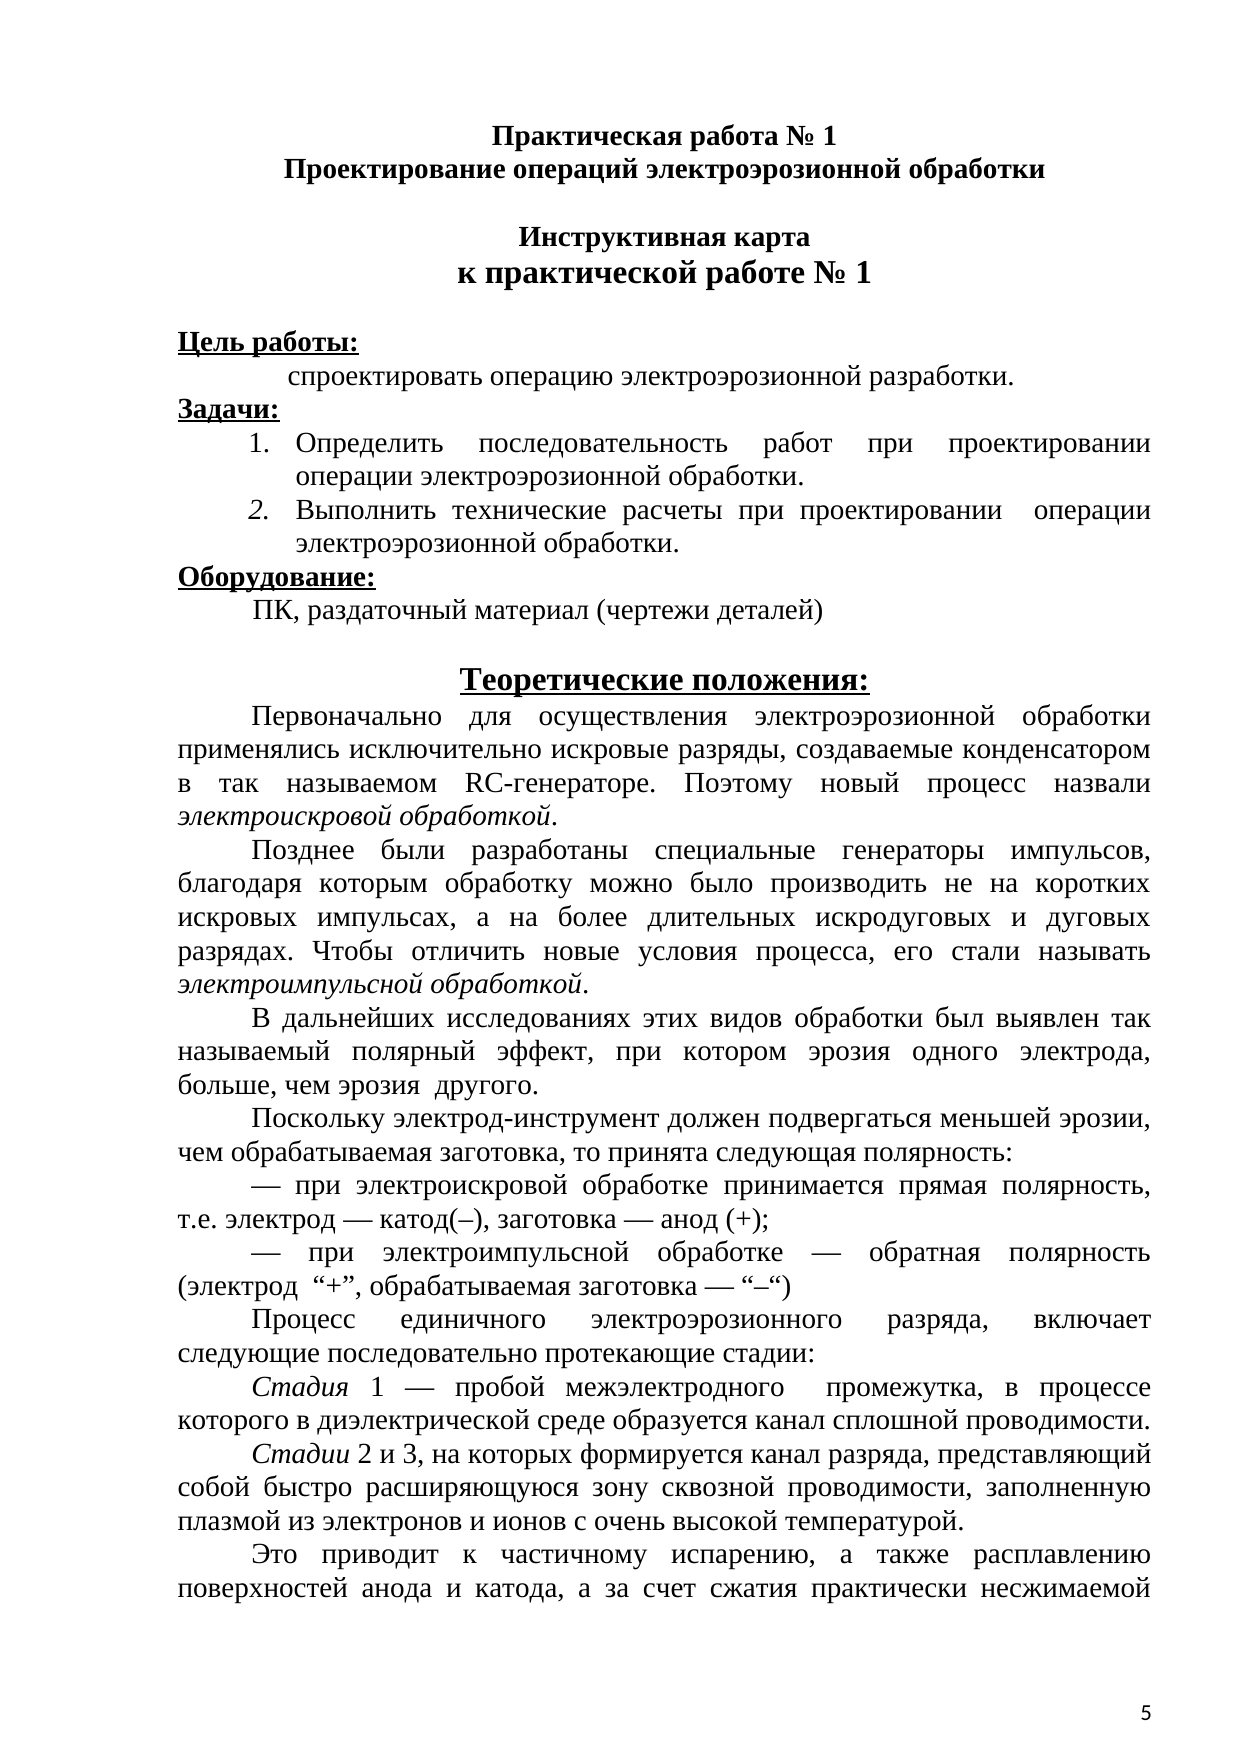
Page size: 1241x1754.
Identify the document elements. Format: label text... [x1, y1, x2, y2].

text Цель работы: [177, 324, 1152, 358]
text Проектирование операций электроэрозионной обработки [177, 152, 1152, 185]
text — при электроискровой обработке принимается прямая полярность, т.е. электрод — катод(–), заготовка — анод (+); [177, 1167, 1152, 1234]
text Теоретические положения: [177, 659, 1152, 698]
text спроектировать операцию электроэрозионной разработки. [177, 358, 1152, 391]
text Задачи: [177, 391, 1152, 425]
list ПК, раздаточный материал (чертежи деталей) [252, 592, 1152, 626]
text В дальнейших исследованиях этих видов обработки был выявлен так называемый полярный эффект, при котором эрозия одного электрода, больше, чем эрозия другого. [177, 1000, 1152, 1100]
title Инструктивная карта [177, 219, 1152, 252]
text Оборудование: [177, 559, 1152, 592]
text Стадии 2 и 3, на которых формируется канал разряда, представляющий собой быстро расширяющуюся зону сквозной проводимости, заполненную плазмой из электронов и ионов с очень высокой температурой. [177, 1436, 1152, 1536]
text Процесс единичного электроэрозионного разряда, включает следующие последовательно протекающие стадии: [177, 1302, 1152, 1369]
text — при электроимпульсной обработке — обратная полярность (электрод “+”, обрабатываемая заготовка — “–“) [177, 1234, 1152, 1302]
list Выполнить технические расчеты при проектировании операции электроэрозионной обработки. [248, 492, 1152, 559]
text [177, 1536, 1152, 1603]
text к практической работе № 1 [177, 252, 1152, 291]
text Стадия 1 — пробой межэлектродного промежутка, в процессе которого в диэлектрической среде образуется канал сплошной проводимости. [177, 1369, 1152, 1436]
text Первоначально для осуществления электроэрозионной обработки применялись исключительно искровые разряды, создаваемые конденсатором в так называемом RC-генераторе. Поэтому новый процесс назвали электроискровой обработкой. [177, 698, 1152, 832]
text Практическая работа № 1 [177, 118, 1152, 152]
text Поскольку электрод-инструмент должен подвергаться меньшей эрозии, чем обрабатываемая заготовка, то принята следующая полярность: [177, 1100, 1152, 1167]
list Определить последовательность работ при проектировании операции электроэрозионной обработки. [248, 425, 1152, 492]
text Позднее были разработаны специальные генераторы импульсов, благодаря которым обработку можно было производить не на коротких искровых импульсах, а на более длительных искродуговых и дуговых разрядах. Чтобы отличить новые условия процесса, его стали называть электроимпульсной обработкой. [177, 832, 1152, 1000]
